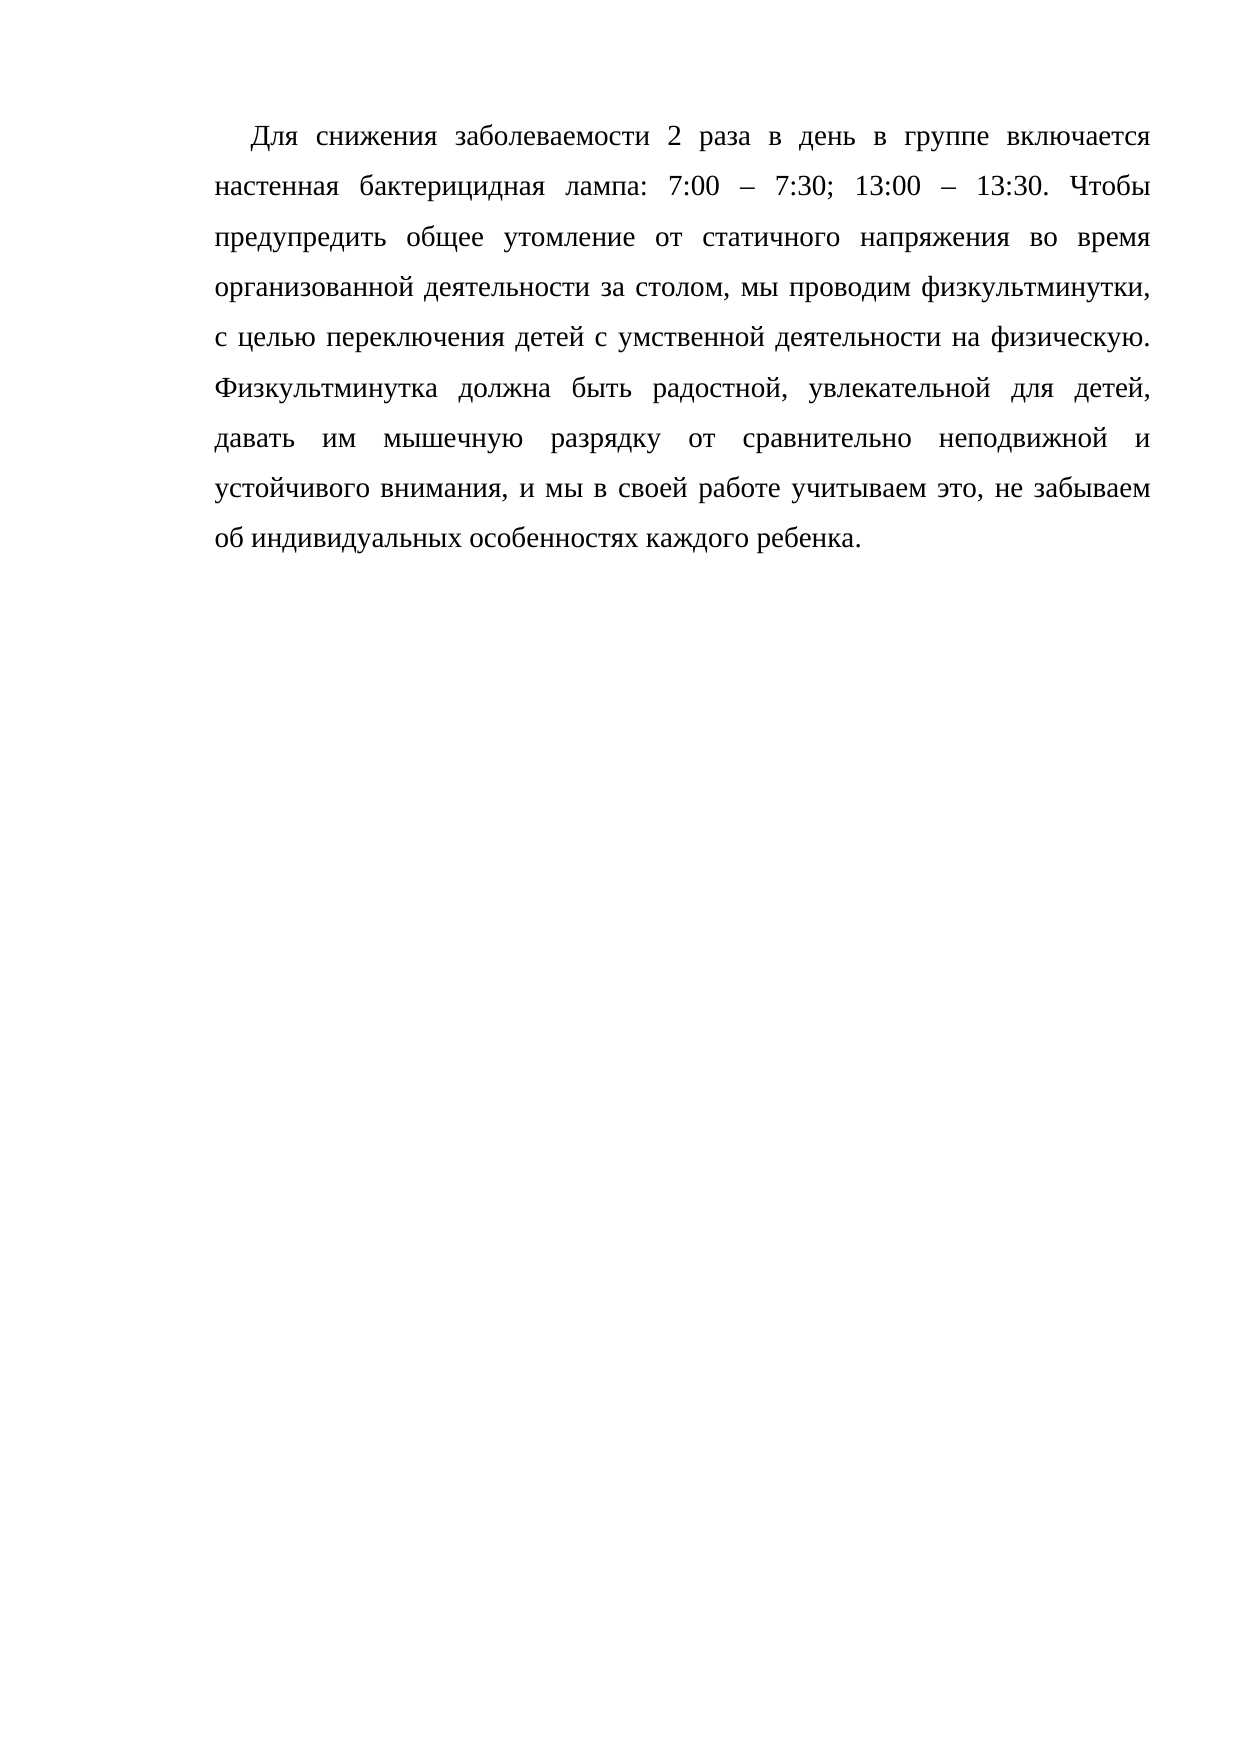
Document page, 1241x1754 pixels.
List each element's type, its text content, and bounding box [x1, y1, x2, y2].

text Для снижения заболеваемости 2 раза в день в группе включается настенная бактерицидная лампа: 7:00 – 7:30; 13:00 – 13:30. Чтобы предупредить общее утомление от статичного напряжения во время организованной деятельности за столом, мы проводим физкультминутки, с целью переключения детей с умственной деятельности на физическую. Физкультминутка должна быть радостной, увлекательной для детей, давать им мышечную разрядку от сравнительно неподвижной и устойчивого внимания, и мы в своей работе учитываем это, не забываем об индивидуальных особенностях каждого ребенка. [214, 118, 1152, 554]
